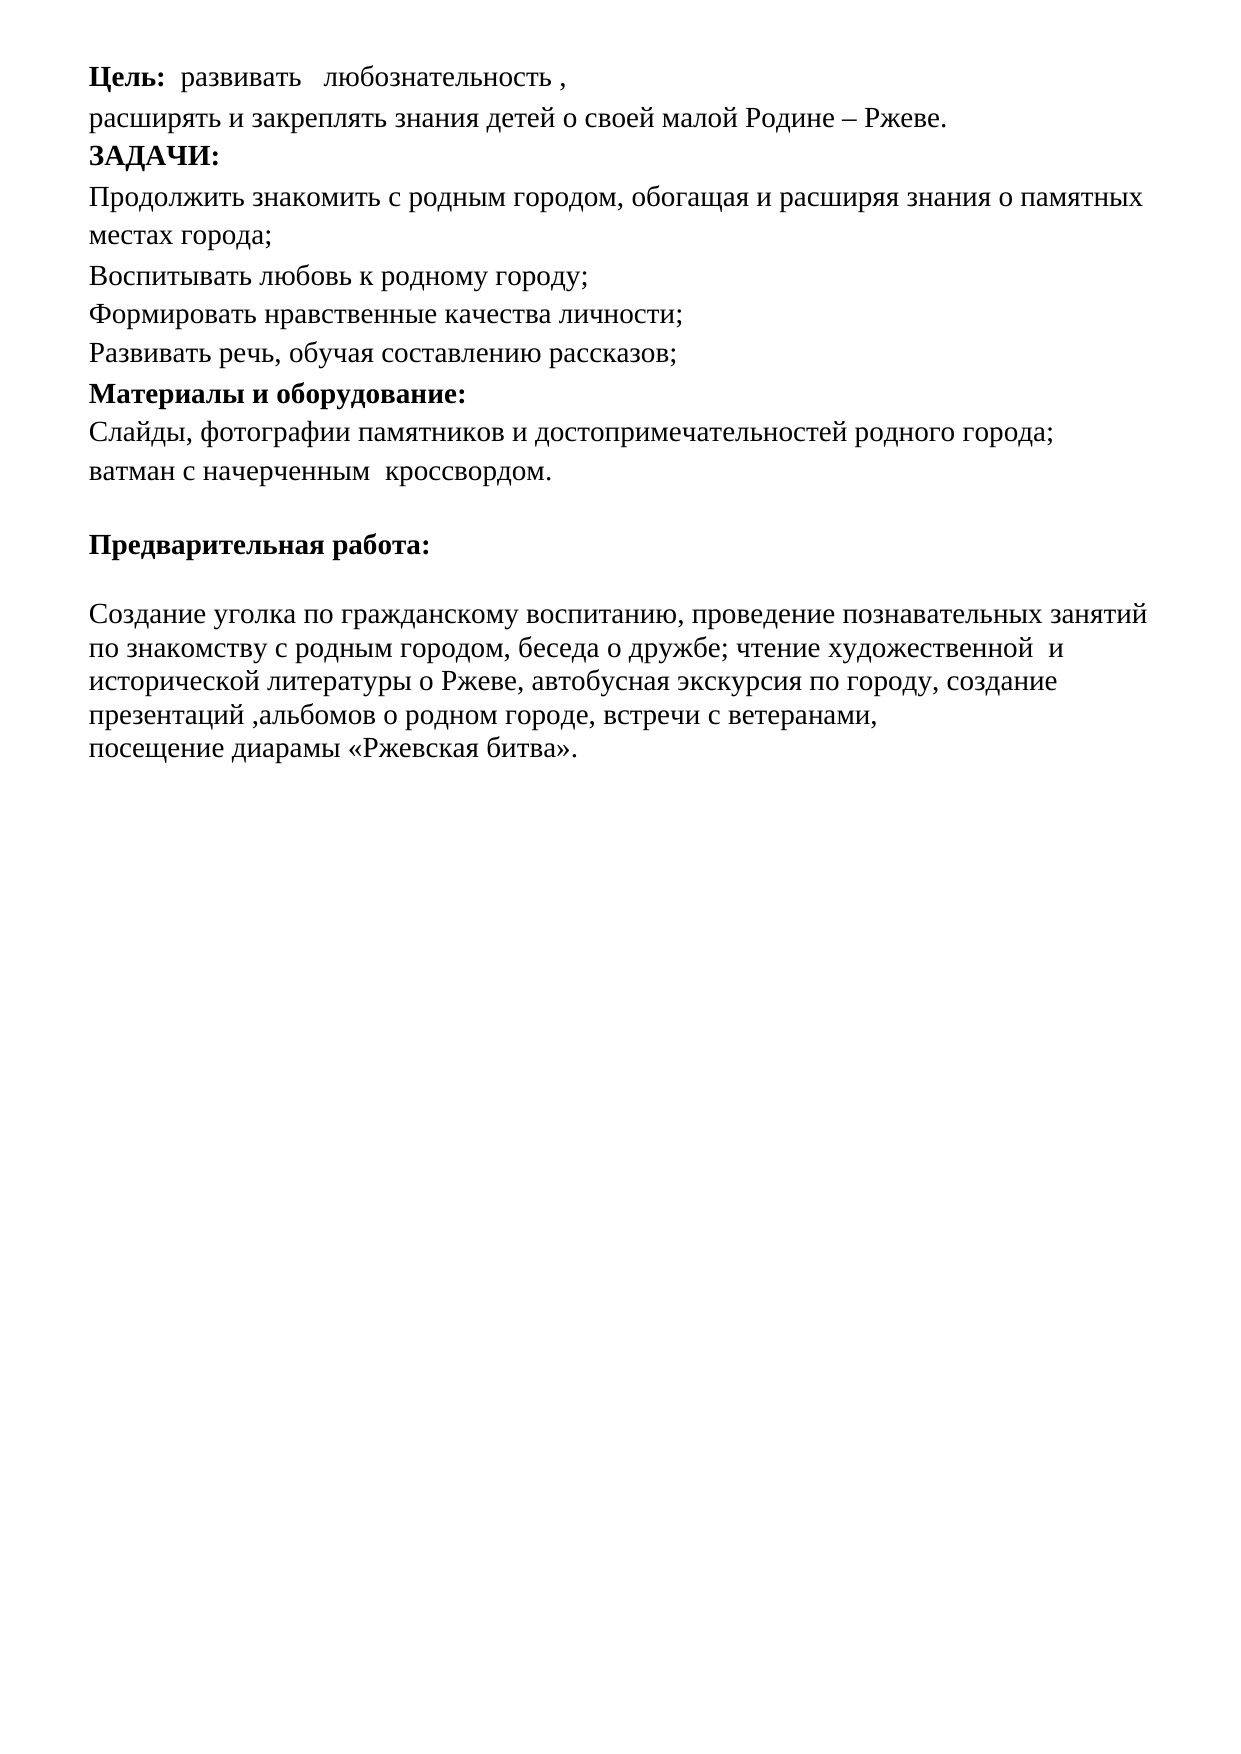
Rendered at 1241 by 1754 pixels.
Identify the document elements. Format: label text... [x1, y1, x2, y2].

text Создание уголка по гражданскому воспитанию, проведение познавательных занятий по знакомству с родным городом, беседа о дружбе; чтение художественной и исторической литературы о Ржеве, автобусная экскурсия по городу, создание презентаций ,альбомов о родном городе, встречи с ветеранами, [89, 596, 1152, 730]
text Материалы и оборудование: Слайды, фотографии памятников и достопримечательностей родного города; ватман с начерченным кроссвордом. [89, 376, 1152, 486]
text Воспитывать любовь к родному городу; Формировать нравственные качества личности; Развивать речь, обучая составлению рассказов; [89, 258, 1152, 369]
text Предварительная работа: [89, 493, 1152, 561]
text Продолжить знакомить с родным городом, обогащая и расширяя знания о памятных местах города; [89, 179, 1152, 251]
text Цель: развивать любознательность , [173, 59, 1152, 93]
text расширять и закреплять знания детей о своей малой Родине – Ржеве. ЗАДАЧИ: [89, 100, 1152, 172]
text посещение диарамы «Ржевская битва». [89, 730, 1152, 764]
